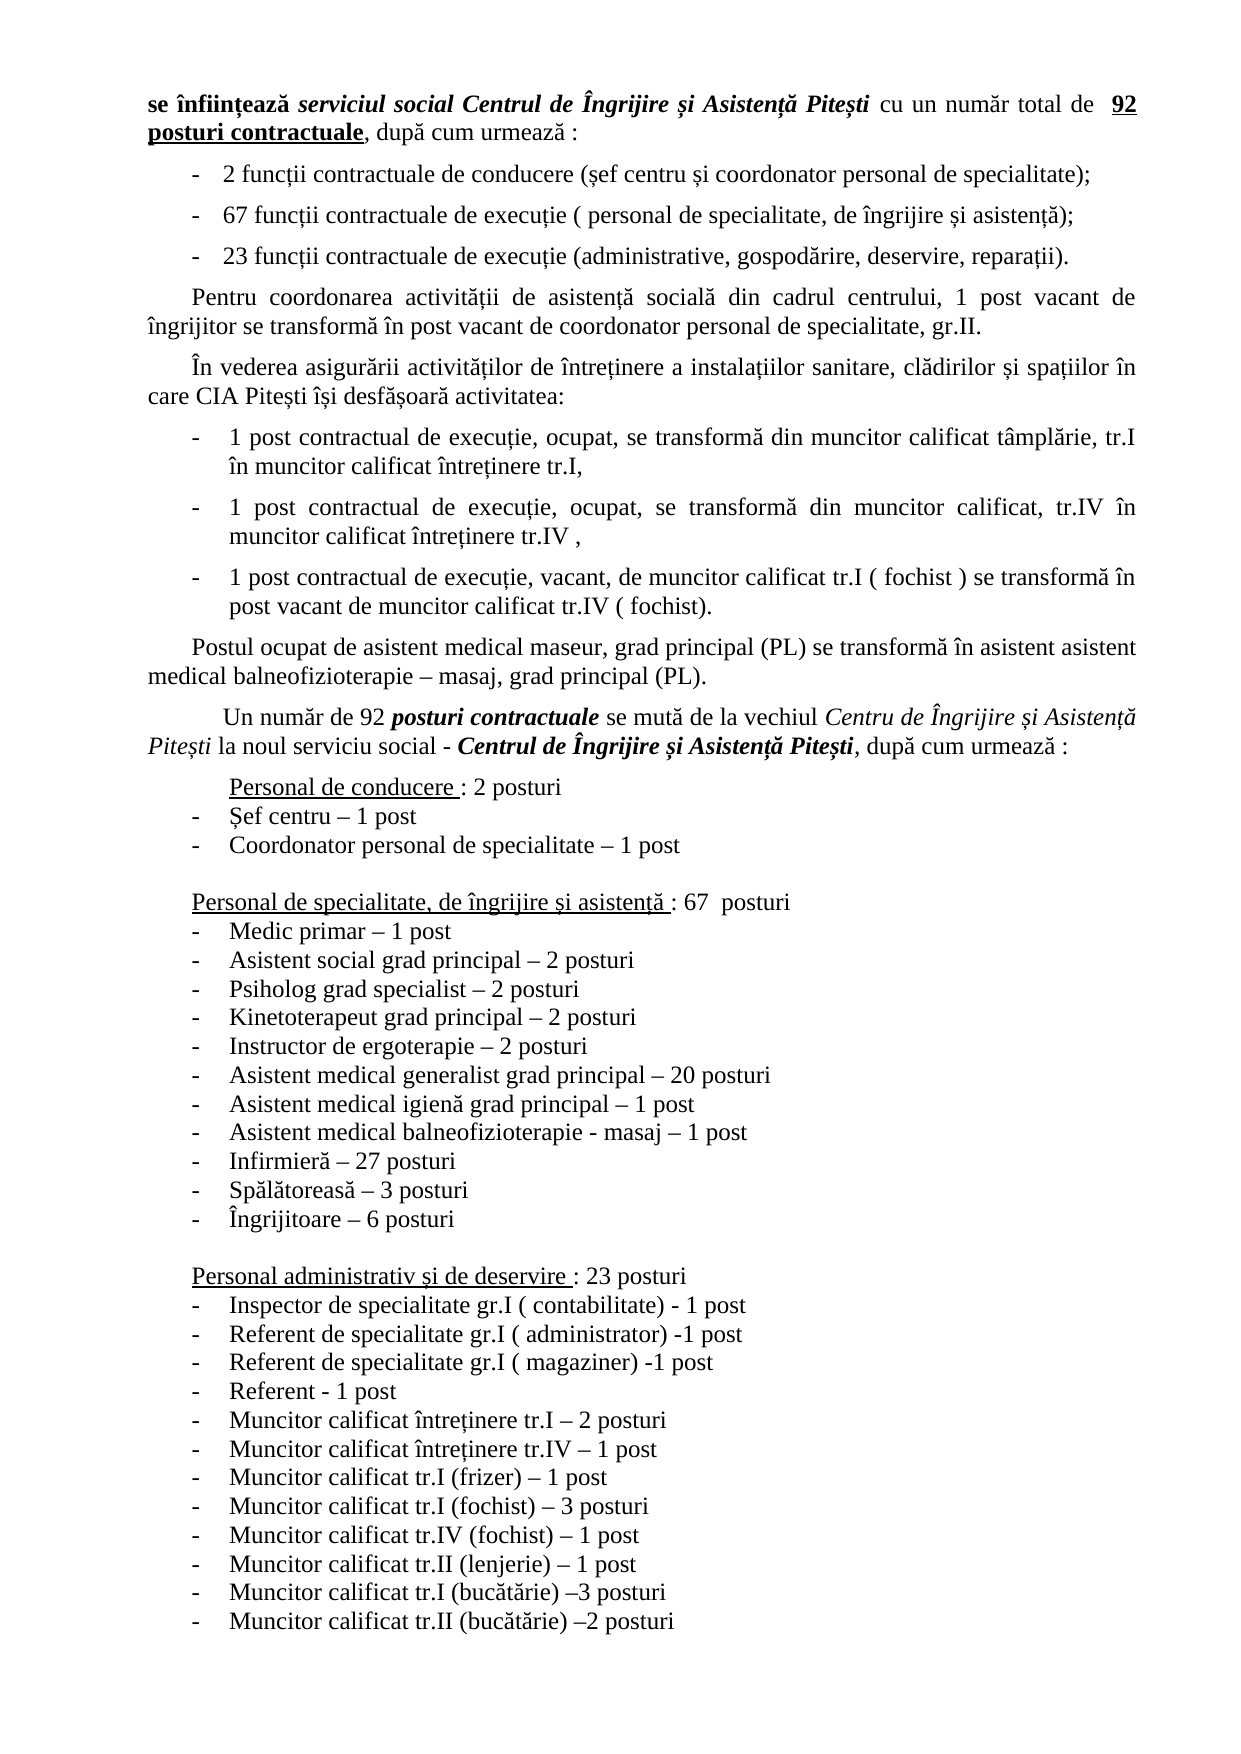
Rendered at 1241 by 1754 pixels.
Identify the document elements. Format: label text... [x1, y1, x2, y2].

list 1 post contractual de execuție, ocupat, se transformă din muncitor calificat, tr.IV în muncitor calificat întreținere tr.IV , [191, 492, 1137, 550]
list 1 post contractual de execuție, ocupat, se transformă din muncitor calificat tâmplărie, tr.I în muncitor calificat întreținere tr.I, [191, 422, 1137, 480]
list Asistent social grad principal – 2 posturi [191, 945, 1137, 974]
list Muncitor calificat tr.II (lenjerie) – 1 post [191, 1549, 1137, 1577]
list Coordonator personal de specialitate – 1 post [191, 830, 1137, 859]
list Șef centru – 1 post [191, 801, 1137, 830]
list 67 funcții contractuale de execuție ( personal de specialitate, de îngrijire și asistență); [191, 200, 1137, 229]
list Spălătoreasă – 3 posturi [191, 1175, 1137, 1204]
list Muncitor calificat tr.IV (fochist) – 1 post [191, 1520, 1137, 1549]
list Referent de specialitate gr.I ( administrator) -1 post [191, 1319, 1137, 1347]
list Referent de specialitate gr.I ( magaziner) -1 post [191, 1347, 1137, 1376]
text Personal administrativ și de deservire : 23 posturi [148, 1261, 1137, 1290]
text Un număr de 92 posturi contractuale se mută de la vechiul Centru de Îngrijire și Asistență Pitești la noul serviciu social - Centrul de Îngrijire și Asistență Pitești, după cum urmează : [148, 702, 1137, 760]
list Muncitor calificat tr.I (frizer) – 1 post [191, 1462, 1137, 1491]
text Personal de specialitate, de îngrijire și asistență : 67 posturi [191, 887, 1137, 916]
list Inspector de specialitate gr.I ( contabilitate) - 1 post [191, 1290, 1137, 1319]
list 23 funcții contractuale de execuție (administrative, gospodărire, deservire, reparații). [191, 241, 1137, 270]
list Muncitor calificat întreținere tr.IV – 1 post [191, 1434, 1137, 1462]
text În vederea asigurării activităților de întreținere a instalațiilor sanitare, clădirilor și spațiilor în care CIA Pitești își desfășoară activitatea: [148, 352, 1137, 410]
list Medic primar – 1 post [191, 916, 1137, 945]
list Îngrijitoare – 6 posturi [191, 1204, 1137, 1232]
text Personal de conducere : 2 posturi [148, 772, 1137, 801]
list Infirmieră – 27 posturi [191, 1146, 1137, 1175]
text Pentru coordonarea activității de asistență socială din cadrul centrului, 1 post vacant de îngrijitor se transformă în post vacant de coordonator personal de specialitate, gr.II. [148, 282, 1137, 340]
list Referent - 1 post [191, 1376, 1137, 1405]
list Asistent medical generalist grad principal – 20 posturi [191, 1060, 1137, 1089]
list Kinetoterapeut grad principal – 2 posturi [191, 1002, 1137, 1031]
list 1 post contractual de execuție, vacant, de muncitor calificat tr.I ( fochist ) se transformă în post vacant de muncitor calificat tr.IV ( fochist). [191, 562, 1137, 620]
list Muncitor calificat întreținere tr.I – 2 posturi [191, 1405, 1137, 1434]
list Asistent medical igienă grad principal – 1 post [191, 1089, 1137, 1117]
text se înființează serviciul social Centrul de Îngrijire și Asistență Pitești cu un număr total de 92 posturi contractuale, după cum urmează : [148, 89, 1137, 146]
list Muncitor calificat tr.II (bucătărie) –2 posturi [191, 1606, 1137, 1635]
list Muncitor calificat tr.I (bucătărie) –3 posturi [191, 1577, 1137, 1606]
list Muncitor calificat tr.I (fochist) – 3 posturi [191, 1491, 1137, 1520]
list Instructor de ergoterapie – 2 posturi [191, 1031, 1137, 1060]
text Postul ocupat de asistent medical maseur, grad principal (PL) se transformă în asistent asistent medical balneofizioterapie – masaj, grad principal (PL). [148, 632, 1137, 690]
list Psiholog grad specialist – 2 posturi [191, 974, 1137, 1002]
list Asistent medical balneofizioterapie - masaj – 1 post [191, 1117, 1137, 1146]
list 2 funcții contractuale de conducere (șef centru și coordonator personal de specialitate); [191, 159, 1137, 187]
